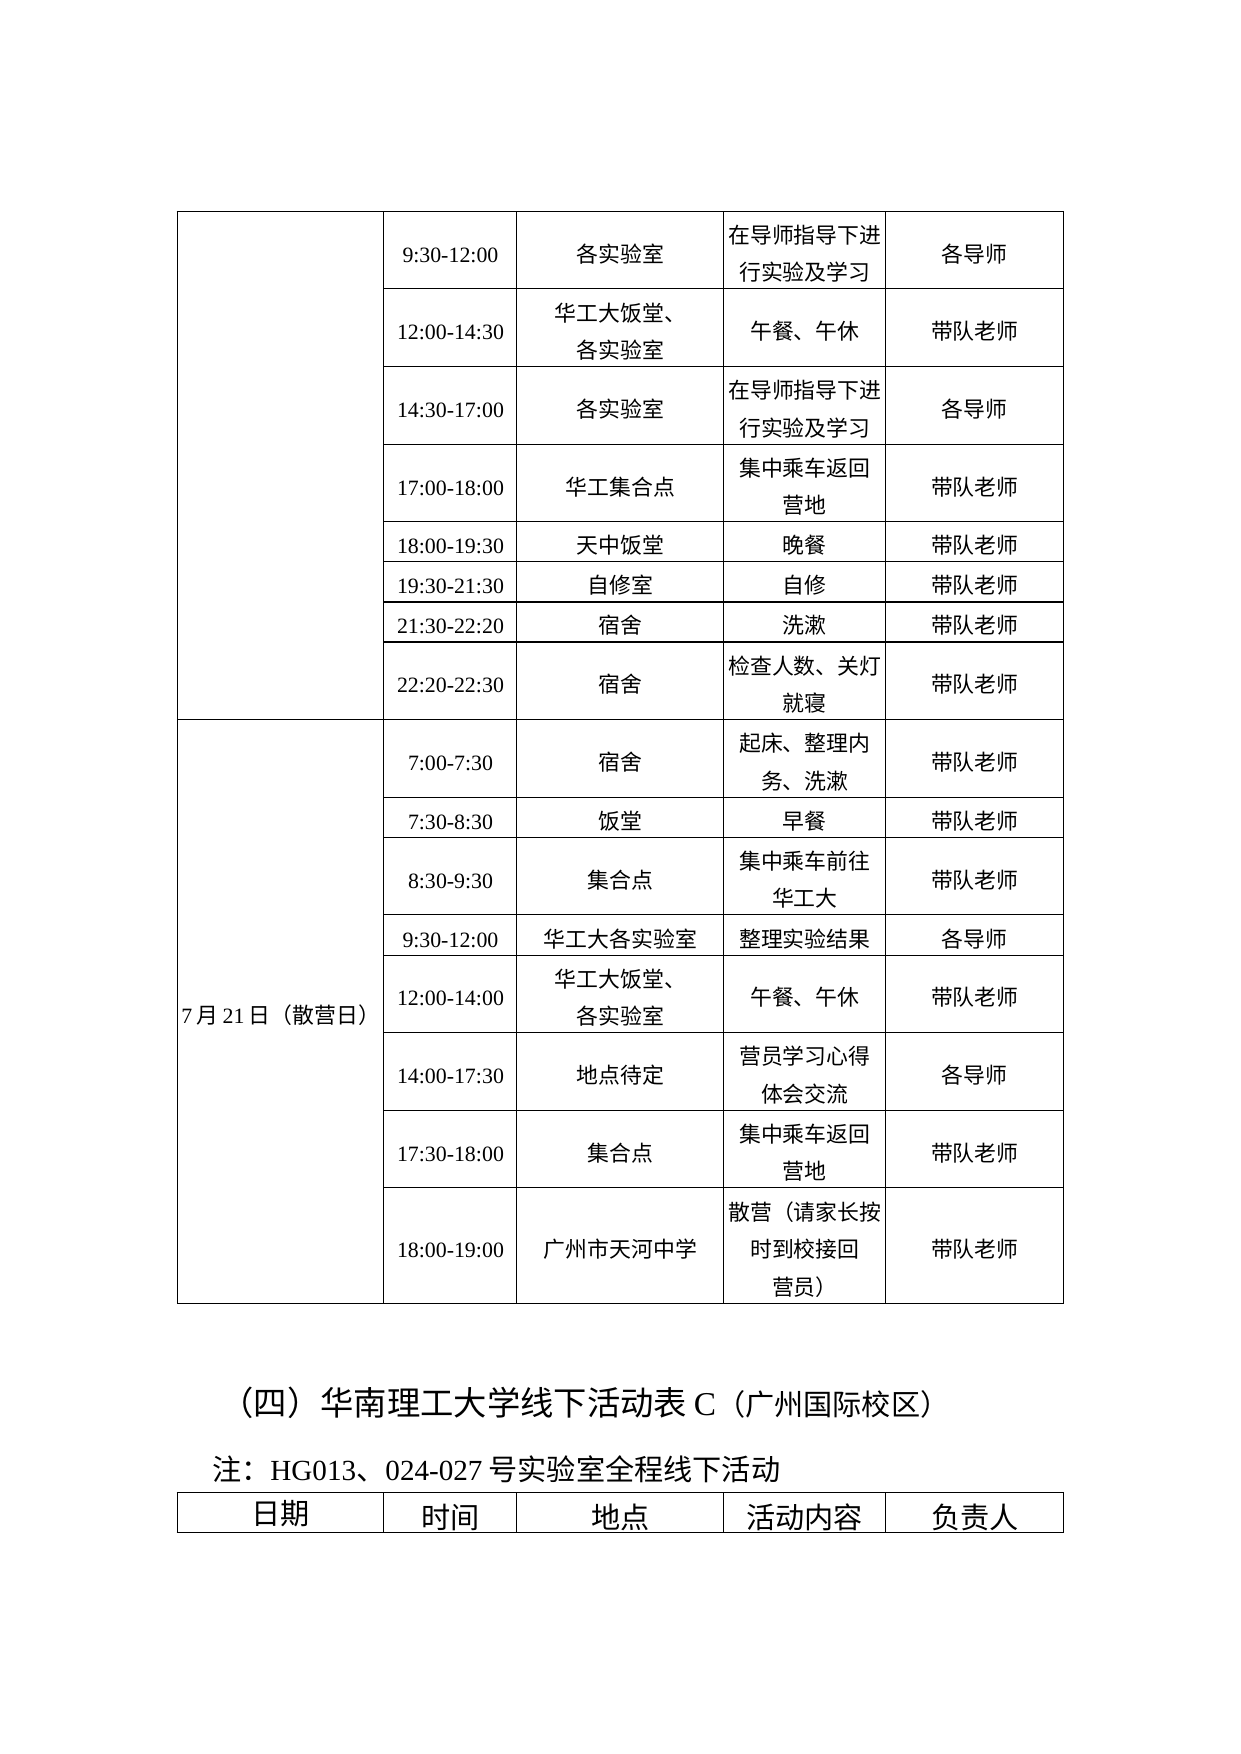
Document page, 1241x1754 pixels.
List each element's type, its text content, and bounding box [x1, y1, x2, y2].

table_cell 19:30-21:30 [384, 562, 516, 601]
table_cell 饭堂 [517, 798, 723, 837]
table_cell 带队老师 [886, 798, 1063, 837]
table_cell 集中乘车前往 华工大 [724, 838, 885, 914]
table_cell 华工大各实验室 [517, 915, 723, 954]
table_cell 天中饭堂 [517, 522, 723, 561]
table_cell 集中乘车返回 营地 [724, 445, 885, 521]
table_cell 带队老师 [886, 956, 1063, 1032]
table_cell 晚餐 [724, 522, 885, 561]
table_cell 带队老师 [886, 603, 1063, 641]
table_cell 自修室 [517, 562, 723, 601]
table_cell 9:30-12:00 [384, 915, 516, 954]
table_cell 7月21日（散营日） [178, 720, 383, 1302]
table_cell 17:00-18:00 [384, 445, 516, 521]
table_cell 带队老师 [886, 1111, 1063, 1187]
table_cell 14:00-17:30 [384, 1033, 516, 1110]
table_cell 宿舍 [517, 720, 723, 797]
table_cell 带队老师 [886, 522, 1063, 561]
table_cell 各实验室 [517, 212, 723, 288]
table_cell 集合点 [517, 1111, 723, 1187]
table_cell 带队老师 [886, 720, 1063, 797]
table_cell 14:30-17:00 [384, 367, 516, 443]
table_cell 各导师 [886, 1033, 1063, 1110]
table_cell 自修 [724, 562, 885, 601]
table_cell 华工大饭堂、 各实验室 [517, 956, 723, 1032]
table_header 地点 [517, 1493, 723, 1532]
table_cell 带队老师 [886, 1188, 1063, 1302]
table_cell 早餐 [724, 798, 885, 837]
table_cell 7:00-7:30 [384, 720, 516, 797]
table_cell 起床、整理内务、洗漱 [724, 720, 885, 797]
table_cell 21:30-22:20 [384, 603, 516, 641]
table_cell 8:30-9:30 [384, 838, 516, 914]
table_header 日期 [178, 1493, 383, 1532]
table_cell 12:00-14:30 [384, 289, 516, 366]
table_cell 华工大饭堂、 各实验室 [517, 289, 723, 366]
table_cell 12:00-14:00 [384, 956, 516, 1032]
table_cell 带队老师 [886, 643, 1063, 719]
table_cell 带队老师 [886, 838, 1063, 914]
table_header 时间 [384, 1493, 516, 1532]
table_cell 集合点 [517, 838, 723, 914]
table_cell 带队老师 [886, 562, 1063, 601]
text 注：HG013、024-027号实验室全程线下活动 [153, 1433, 1087, 1492]
table_cell 18:00-19:00 [384, 1188, 516, 1302]
table_cell 地点待定 [517, 1033, 723, 1110]
table_cell 整理实验结果 [724, 915, 885, 954]
table_cell 在导师指导下进行实验及学习 [724, 212, 885, 288]
table_cell 17:30-18:00 [384, 1111, 516, 1187]
table_cell 各导师 [886, 915, 1063, 954]
table_cell 午餐、午休 [724, 956, 885, 1032]
table_cell 在导师指导下进行实验及学习 [724, 367, 885, 443]
table_cell 营员学习心得 体会交流 [724, 1033, 885, 1110]
table_cell 18:00-19:30 [384, 522, 516, 561]
table_cell 午餐、午休 [724, 289, 885, 366]
table_cell 各实验室 [517, 367, 723, 443]
table_cell 各导师 [886, 212, 1063, 288]
table_cell 广州市天河中学 [517, 1188, 723, 1302]
table_cell 检查人数、关灯就寝 [724, 643, 885, 719]
text （四）华南理工大学线下活动表C（广州国际校区） [153, 1368, 1087, 1433]
table_header 活动内容 [724, 1493, 885, 1532]
table_header 负责人 [886, 1493, 1063, 1532]
table_cell 散营（请家长按时到校接回 营员） [724, 1188, 885, 1302]
table_cell 洗漱 [724, 603, 885, 641]
table_cell 集中乘车返回 营地 [724, 1111, 885, 1187]
table_cell 宿舍 [517, 603, 723, 641]
table_cell 22:20-22:30 [384, 643, 516, 719]
table_cell 各导师 [886, 367, 1063, 443]
table_cell 华工集合点 [517, 445, 723, 521]
table_cell 带队老师 [886, 289, 1063, 366]
table_cell 9:30-12:00 [384, 212, 516, 288]
table_cell 7:30-8:30 [384, 798, 516, 837]
table_cell 带队老师 [886, 445, 1063, 521]
table_cell 宿舍 [517, 643, 723, 719]
